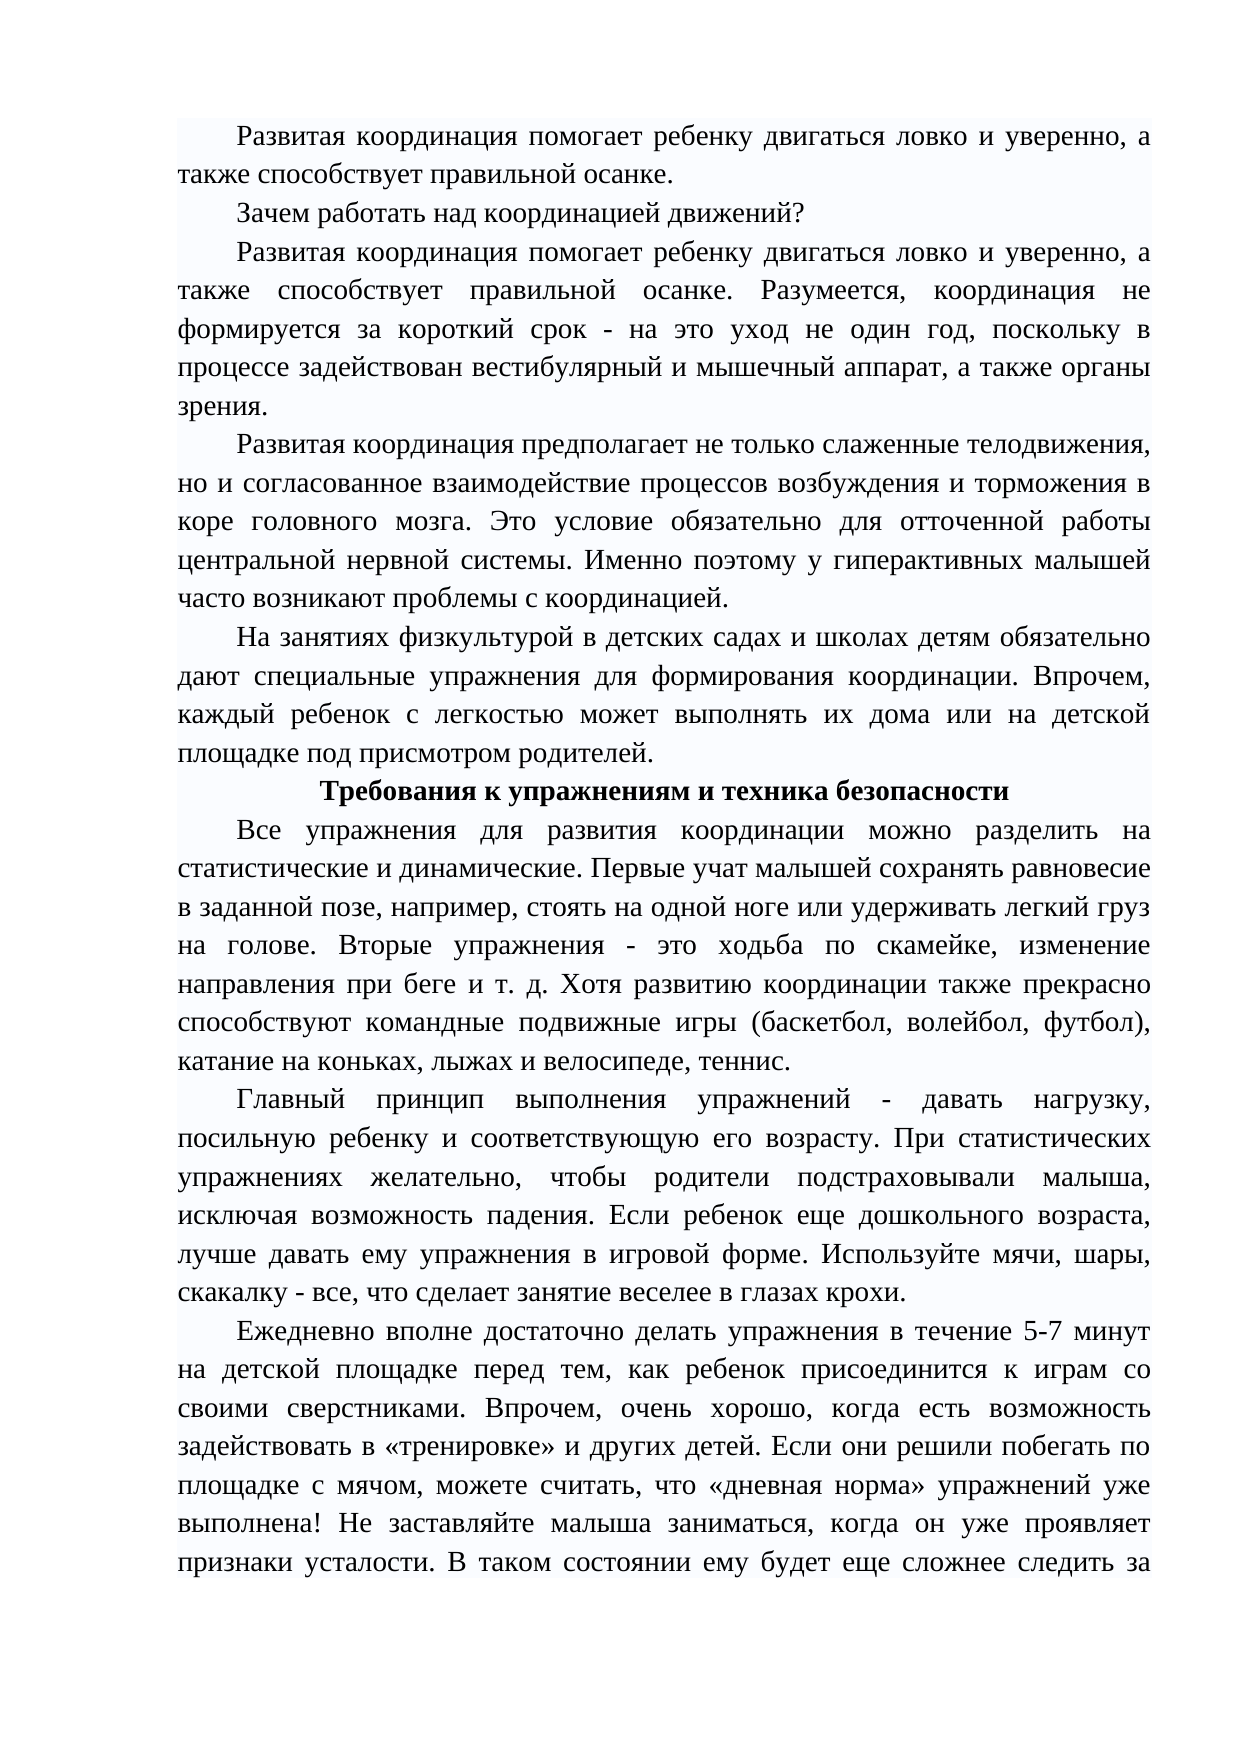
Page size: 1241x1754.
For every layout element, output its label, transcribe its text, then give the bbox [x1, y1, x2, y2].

text Развитая координация предполагает не только слаженные телодвижения, но и согласованное взаимодействие процессов возбуждения и торможения в коре головного мозга. Это условие обязательно для отточенной работы центральной нервной системы. Именно поэтому у гиперактивных малышей часто возникают проблемы с координацией. [177, 426, 1152, 614]
text Развитая координация помогает ребенку двигаться ловко и уверенно, а также способствует правильной осанке. [177, 118, 1152, 190]
text Главный принцип выполнения упражнений - давать нагрузку, посильную ребенку и соответствующую его возрасту. При статистических упражнениях желательно, чтобы родители подстраховывали малыша, исключая возможность падения. Если ребенок еще дошкольного возраста, лучше давать ему упражнения в игровой форме. Используйте мячи, шары, скакалку - все, что сделает занятие веселее в глазах крохи. [177, 1082, 1152, 1308]
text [177, 1313, 1152, 1578]
text Все упражнения для развития координации можно разделить на статистические и динамические. Первые учат малышей сохранять равновесие в заданной позе, например, стоять на одной ноге или удерживать легкий груз на голове. Вторые упражнения - это ходьба по скамейке, изменение направления при беге и т. д. Хотя развитию координации также прекрасно способствуют командные подвижные игры (баскетбол, волейбол, футбол), катание на коньках, лыжах и велосипеде, теннис. [177, 812, 1152, 1077]
text На занятиях физкультурой в детских садах и школах детям обязательно дают специальные упражнения для формирования координации. Впрочем, каждый ребенок с легкостью может выполнять их дома или на детской площадке под присмотром родителей. [177, 619, 1152, 768]
text Требования к упражнениям и техника безопасности [177, 773, 1152, 807]
text Развитая координация помогает ребенку двигаться ловко и уверенно, а также способствует правильной осанке. Разумеется, координация не формируется за короткий срок - на это уход не один год, поскольку в процессе задействован вестибулярный и мышечный аппарат, а также органы зрения. [177, 234, 1152, 421]
text Зачем работать над координацией движений? [177, 195, 1152, 229]
